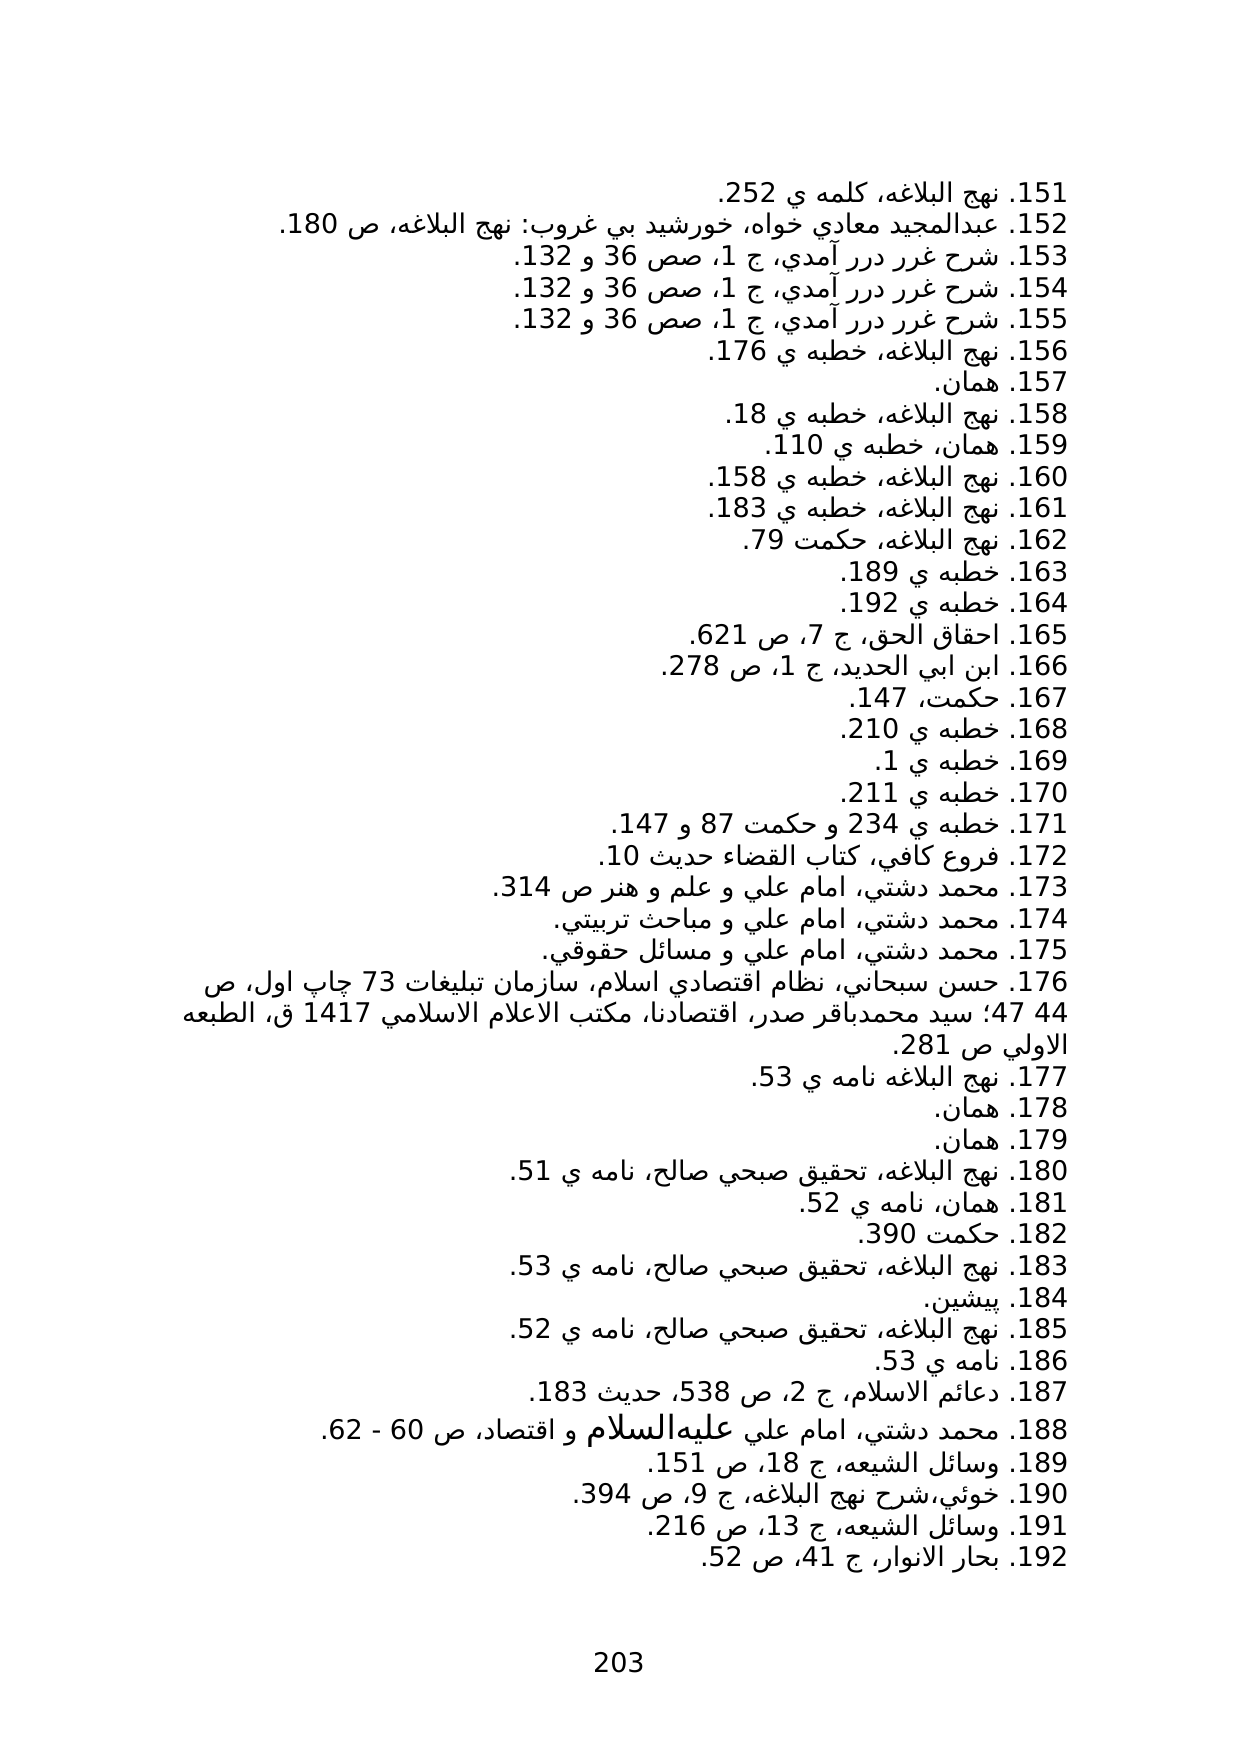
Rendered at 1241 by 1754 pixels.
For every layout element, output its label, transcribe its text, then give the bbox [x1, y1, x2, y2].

text 184. پيشين. [169, 1282, 1069, 1313]
text 176. حسن سبحاني، نظام اقتصادي اسلام، سازمان تبليغات 73 چاپ اول، ص 44 47؛ سيد محمدباقر صدر، اقتصادنا، مكتب الاعلام الاسلامي 1417 ق، الطبعه الاولي ص 281. [169, 966, 1069, 1061]
text 161. نهج البلاغه، خطبه ي 183. [169, 493, 1069, 524]
text 179. همان. [169, 1124, 1069, 1156]
text 192. بحار الانوار، ج 41، ص 52. [169, 1542, 1069, 1573]
text 180. نهج البلاغه، تحقيق صبحي صالح، نامه ي 51. [169, 1156, 1069, 1187]
text 155. شرح غرر درر آمدي، ج 1، صص 36 و 132. [169, 303, 1069, 335]
text 174. محمد دشتي، امام علي و مباحث تربيتي. [169, 903, 1069, 935]
text 188. محمد دشتي، امام علي عليه‌السلام و اقتصاد، ص 60 - 62. [169, 1408, 1069, 1447]
text 183. نهج البلاغه، تحقيق صبحي صالح، نامه ي 53. [169, 1250, 1069, 1282]
text 172. فروع كافي، كتاب القضاء حديث 10. [169, 840, 1069, 872]
text 190. خوئي،شرح نهج البلاغه، ج 9، ص 394. [169, 1478, 1069, 1510]
text 178. همان. [169, 1092, 1069, 1124]
text 160. نهج البلاغه، خطبه ي 158. [169, 461, 1069, 493]
text 173. محمد دشتي، امام علي و علم و هنر ص 314. [169, 872, 1069, 903]
text 168. خطبه ي 210. [169, 714, 1069, 745]
text 162. نهج البلاغه، حكمت 79. [169, 524, 1069, 556]
text 182. حكمت 390. [169, 1219, 1069, 1250]
text 175. محمد دشتي، امام علي و مسائل حقوقي. [169, 935, 1069, 966]
text 185. نهج البلاغه، تحقيق صبحي صالح، نامه ي 52. [169, 1313, 1069, 1345]
text 171. خطبه ي 234 و حكمت 87 و 147. [169, 808, 1069, 840]
text 170. خطبه ي 211. [169, 777, 1069, 808]
text 159. همان، خطبه ي 110. [169, 430, 1069, 461]
text 177. نهج البلاغه نامه ي 53. [169, 1061, 1069, 1092]
text 158. نهج البلاغه، خطبه ي 18. [169, 398, 1069, 430]
text 165. احقاق الحق، ج 7، ص 621. [169, 619, 1069, 651]
text 186. نامه ي 53. [169, 1345, 1069, 1377]
text 154. شرح غرر درر آمدي، ج 1، صص 36 و 132. [169, 272, 1069, 303]
text 156. نهج البلاغه، خطبه ي 176. [169, 335, 1069, 367]
text 169. خطبه ي 1. [169, 745, 1069, 777]
text 166. ابن ابي الحديد، ج 1، ص 278. [169, 651, 1069, 682]
text 187. دعائم الاسلام، ج 2، ص 538، حديث 183. [169, 1377, 1069, 1408]
text 191. وسائل الشيعه، ج 13، ص 216. [169, 1510, 1069, 1542]
text 153. شرح غرر درر آمدي، ج 1، صص 36 و 132. [169, 240, 1069, 272]
text 163. خطبه ي 189. [169, 556, 1069, 587]
text 167. حكمت، 147. [169, 682, 1069, 714]
text 189. وسائل الشيعه، ج 18، ص 151. [169, 1447, 1069, 1478]
text 151. نهج البلاغه، كلمه ي 252. [169, 177, 1069, 209]
text 181. همان، نامه ي 52. [169, 1187, 1069, 1219]
text 157. همان. [169, 367, 1069, 398]
text 152. عبدالمجيد معادي خواه، خورشيد بي غروب: نهج البلاغه، ص 180. [169, 209, 1069, 240]
text 164. خطبه ي 192. [169, 587, 1069, 619]
